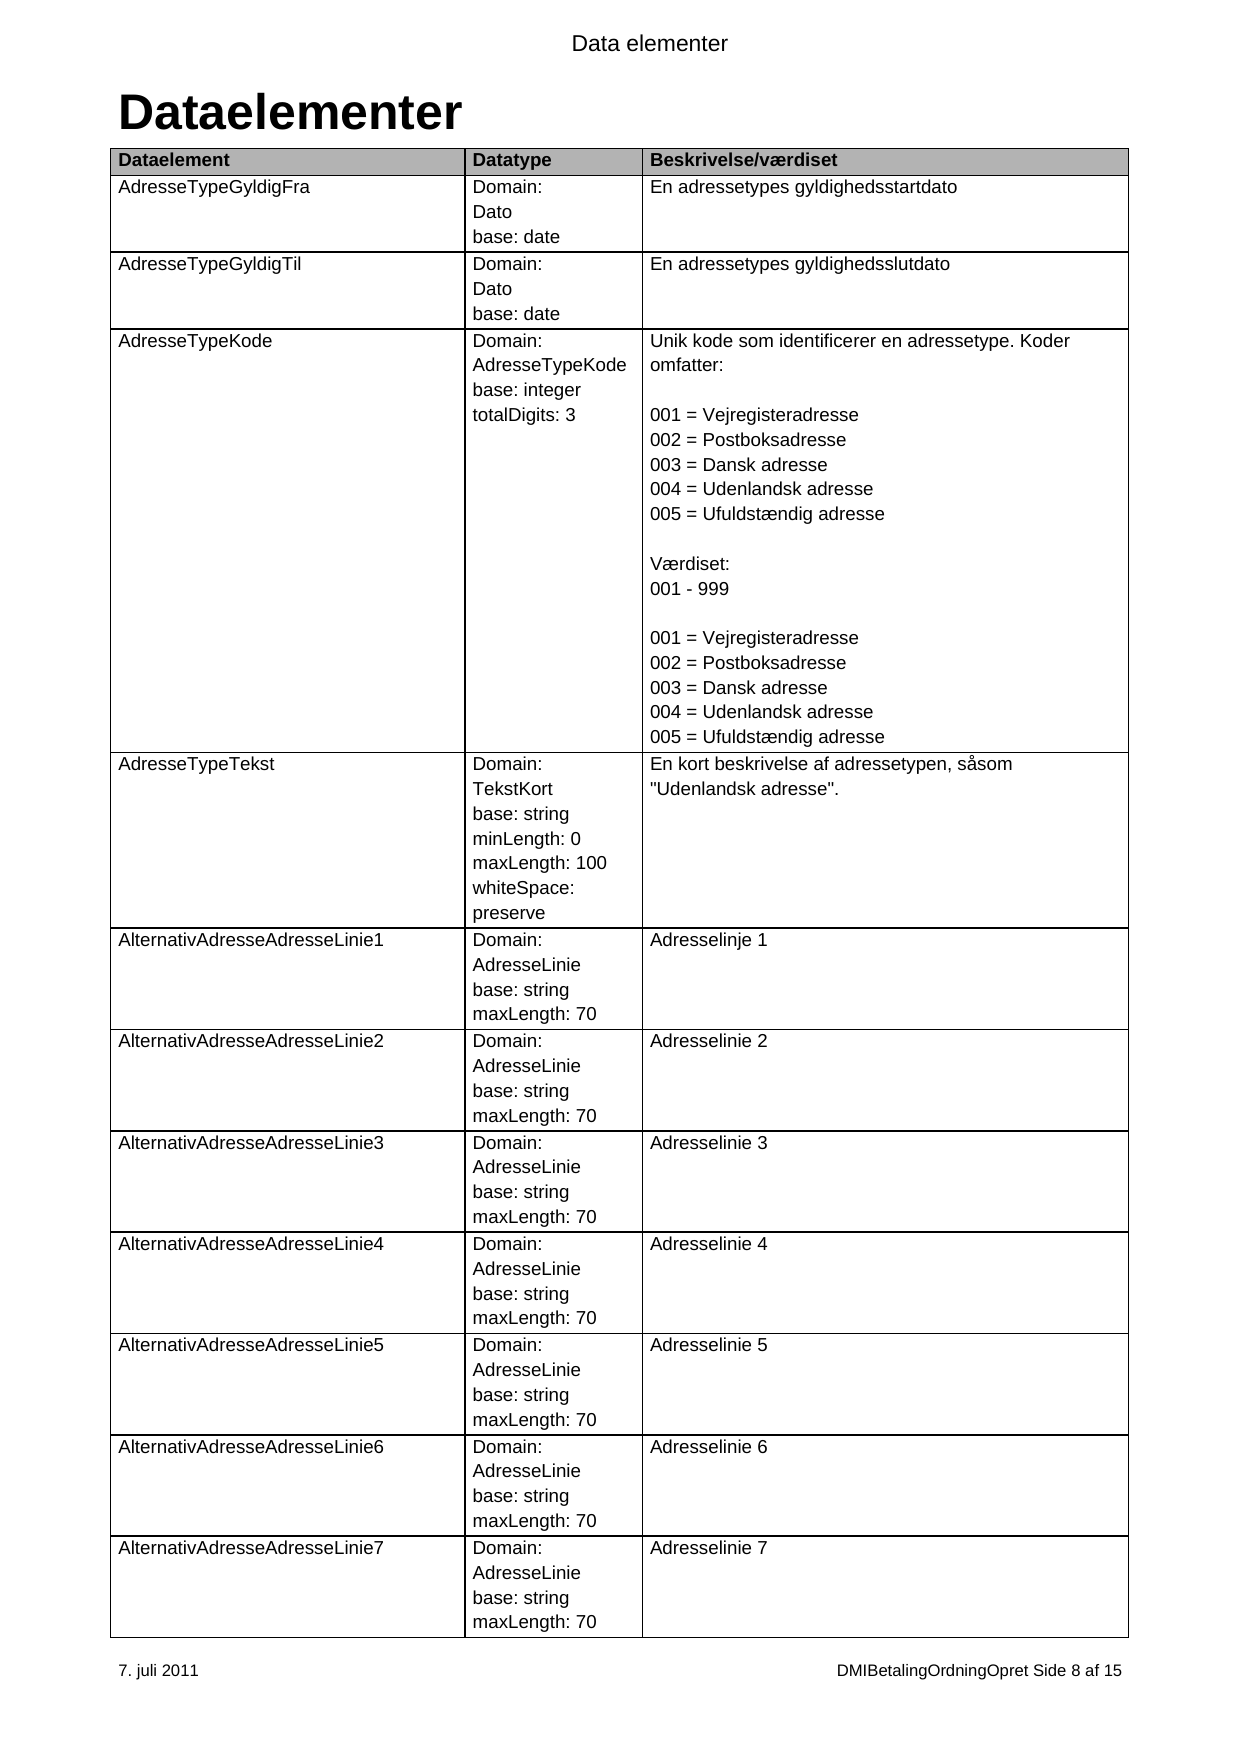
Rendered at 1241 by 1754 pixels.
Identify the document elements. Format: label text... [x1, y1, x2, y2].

table_cell En adressetypes gyldighedsstartdato [643, 176, 1128, 251]
table_cell AdresseTypeTekst [111, 753, 464, 927]
table_cell AdresseTypeKode [111, 330, 464, 751]
table_cell Domain: AdresseLinie base: string maxLength: 70 [466, 1233, 642, 1333]
table_cell Domain: Dato base: date [466, 253, 642, 328]
table_cell Domain: TekstKort base: string minLength: 0 maxLength: 100 whiteSpace: preserve [466, 753, 642, 927]
table_cell Unik kode som identificerer en adressetype. Koder omfatter: 001 = Vejregisteradresse 002 = Postboksadresse 003 = Dansk adresse 004 = Udenlandsk adresse 005 = Ufuldstændig adresse Værdiset: 001 - 999 001 = Vejregisteradresse 002 = Postboksadresse 003 = Dansk adresse 004 = Udenlandsk adresse 005 = Ufuldstændig adresse [643, 330, 1128, 751]
table_cell AlternativAdresseAdresseLinie2 [111, 1030, 464, 1130]
text Dataelementer [118, 82, 1181, 140]
table_cell Domain: AdresseLinie base: string maxLength: 70 [466, 929, 642, 1028]
table_cell AlternativAdresseAdresseLinie5 [111, 1334, 464, 1434]
table_cell Domain: AdresseLinie base: string maxLength: 70 [466, 1030, 642, 1130]
table_cell En kort beskrivelse af adressetypen, såsom "Udenlandsk adresse". [643, 753, 1128, 927]
table_header Beskrivelse/værdiset [643, 149, 1128, 175]
table_cell Domain: AdresseLinie base: string maxLength: 70 [466, 1334, 642, 1434]
table_cell Adresselinie 6 [643, 1436, 1128, 1535]
table_cell AlternativAdresseAdresseLinie4 [111, 1233, 464, 1333]
table_cell AdresseTypeGyldigFra [111, 176, 464, 251]
table_cell AlternativAdresseAdresseLinie7 [111, 1537, 464, 1637]
table_cell Domain: Dato base: date [466, 176, 642, 251]
table_cell Domain: AdresseLinie base: string maxLength: 70 [466, 1132, 642, 1231]
table_cell Domain: AdresseTypeKode base: integer totalDigits: 3 [466, 330, 642, 751]
table_cell AdresseTypeGyldigTil [111, 253, 464, 328]
table_header Dataelement [111, 149, 464, 175]
table_cell Adresselinie 3 [643, 1132, 1128, 1231]
table_cell Domain: AdresseLinie base: string maxLength: 70 [466, 1436, 642, 1535]
table_cell Domain: AdresseLinie base: string maxLength: 70 [466, 1537, 642, 1637]
table_cell Adresselinie 4 [643, 1233, 1128, 1333]
table_header Datatype [466, 149, 642, 175]
table_cell AlternativAdresseAdresseLinie6 [111, 1436, 464, 1535]
table_cell AlternativAdresseAdresseLinie1 [111, 929, 464, 1028]
table_cell AlternativAdresseAdresseLinie3 [111, 1132, 464, 1231]
table_cell Adresselinie 5 [643, 1334, 1128, 1434]
table_cell En adressetypes gyldighedsslutdato [643, 253, 1128, 328]
table_cell Adresselinie 2 [643, 1030, 1128, 1130]
table_cell Adresselinie 7 [643, 1537, 1128, 1637]
table_cell Adresselinje 1 [643, 929, 1128, 1028]
